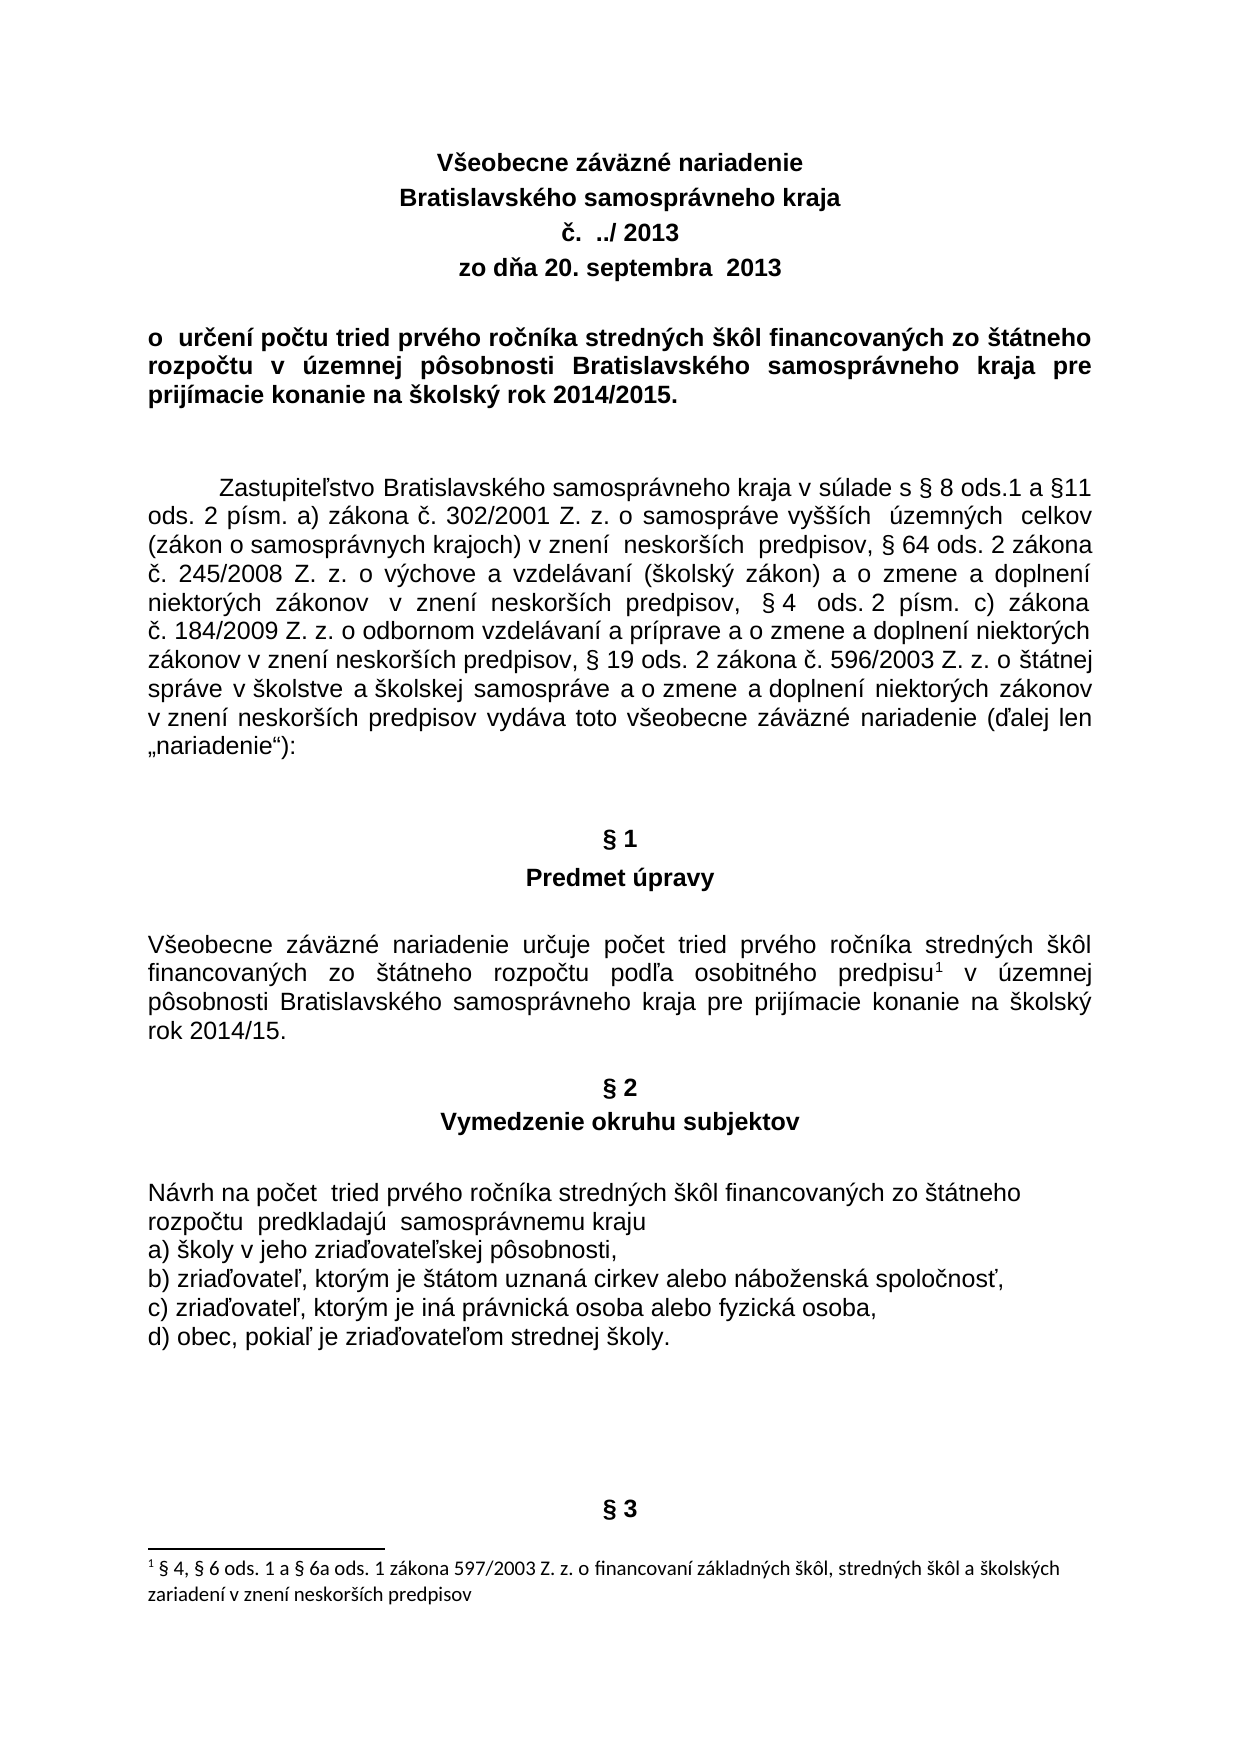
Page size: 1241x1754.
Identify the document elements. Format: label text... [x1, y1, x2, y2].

text Predmet úpravy [148, 863, 1093, 892]
text § 1 [148, 824, 1093, 853]
text Bratislavského samosprávneho kraja [148, 183, 1093, 211]
text Zastupiteľstvo Bratislavského samosprávneho kraja v súlade s § 8 ods.1 a §11 ods. 2 písm. a) zákona č. 302/2001 Z. z. o samospráve vyšších územných celkov (zákon o samosprávnych krajoch) v znení neskorších predpisov, § 64 ods. 2 zákona č. 245/2008 Z. z. o výchove a vzdelávaní (školský zákon) a o zmene a doplnení niektorých zákonov v znení neskorších predpisov, § 4 ods. 2 písm. c) zákona [148, 473, 1093, 616]
text Všeobecne záväzné nariadenie určuje počet tried prvého ročníka stredných škôl financovaných zo štátneho rozpočtu podľa osobitného predpisu v územnej pôsobnosti Bratislavského samosprávneho kraja pre prijímacie konanie na školský rok 2014/15. [148, 930, 1093, 1045]
text zo dňa 20. septembra 2013 [148, 253, 1093, 281]
text Návrh na počet tried prvého ročníka stredných škôl financovaných zo štátneho rozpočtu predkladajú samosprávnemu kraju [148, 1178, 1093, 1236]
text c) zriaďovateľ, ktorým je iná právnická osoba alebo fyzická osoba, [148, 1293, 1093, 1322]
text a) školy v jeho zriaďovateľskej pôsobnosti, [148, 1236, 1093, 1264]
text Vymedzenie okruhu subjektov [148, 1106, 1093, 1135]
text č. ../ 2013 [148, 218, 1093, 246]
text o určení počtu tried prvého ročníka stredných škôl financovaných zo štátneho rozpočtu v územnej pôsobnosti Bratislavského samosprávneho kraja pre prijímacie konanie na školský rok 2014/2015. [148, 323, 1093, 409]
text § 2 [148, 1073, 1093, 1102]
text č. 184/2009 Z. z. o odbornom vzdelávaní a príprave a o zmene a doplnení niektorých zákonov v znení neskorších predpisov, § 19 ods. 2 zákona č. 596/2003 Z. z. o štátnej správe v školstve a školskej samospráve a o zmene a doplnení niektorých zákonov v znení neskorších predpisov vydáva toto všeobecne záväzné nariadenie (ďalej len „nariadenie“): [148, 616, 1093, 760]
text Všeobecne záväzné nariadenie [148, 148, 1093, 176]
text b) zriaďovateľ, ktorým je štátom uznaná cirkev alebo náboženská spoločnosť, [148, 1264, 1093, 1293]
text § 3 [148, 1494, 1093, 1523]
text d) obec, pokiaľ je zriaďovateľom strednej školy. [148, 1322, 1093, 1351]
